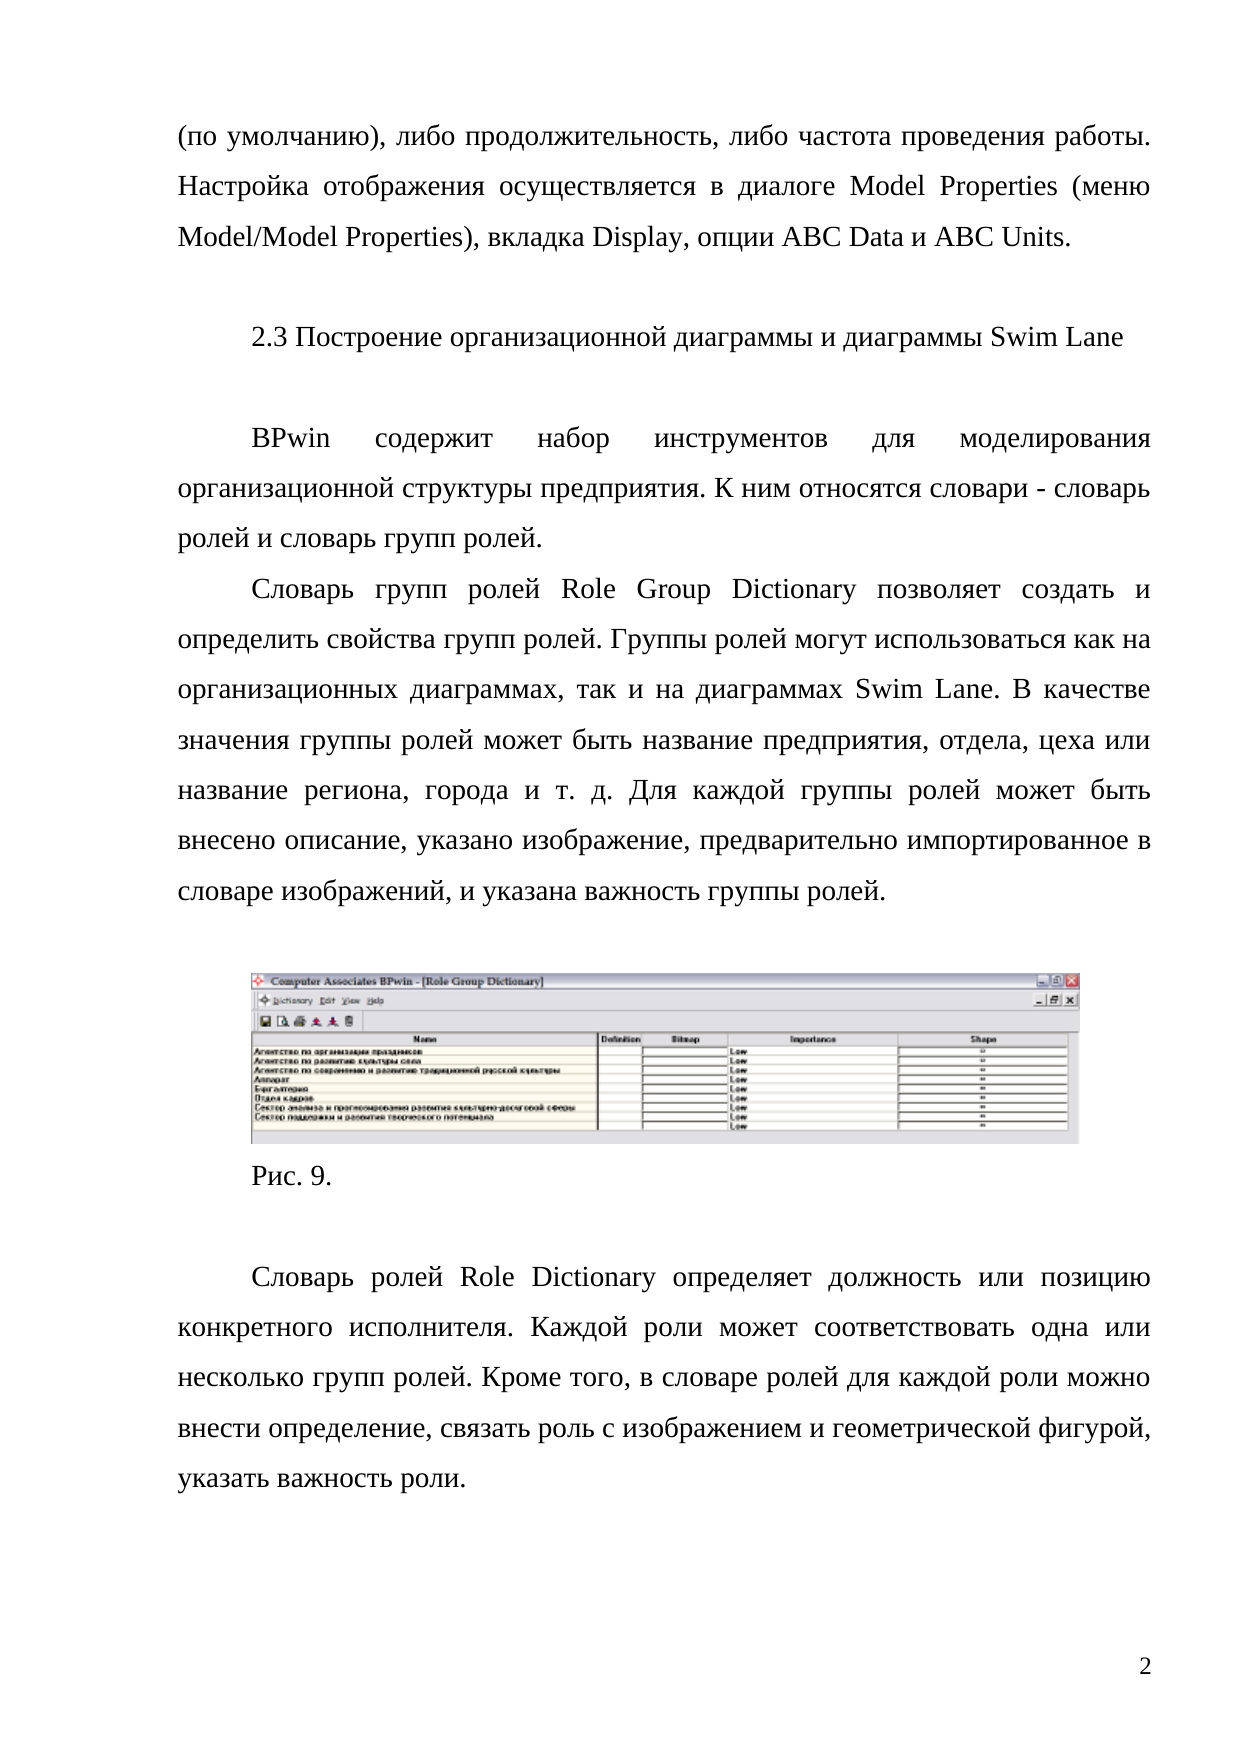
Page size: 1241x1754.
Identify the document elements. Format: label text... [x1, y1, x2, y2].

subtitle 2.3 Построение организационной диаграммы и диаграммы Swim Lane [177, 319, 1152, 353]
picture [251, 973, 1080, 1144]
text Рис. 9. [177, 1158, 1152, 1192]
text BPwin содержит набор инструментов для моделирования организационной структуры предприятия. К ним относятся словари - словарь ролей и словарь групп ролей. [177, 420, 1152, 554]
text Словарь групп ролей Role Group Dictionary позволяет создать и определить свойства групп ролей. Группы ролей могут использоваться как на организационных диаграммах, так и на диаграммах Swim Lane. В качестве значения группы ролей может быть название предприятия, отдела, цеха или название региона, города и т. д. Для каждой группы ролей может быть внесено описание, указано изображение, предварительно импортированное в словаре изображений, и указана важность группы ролей. [177, 571, 1152, 906]
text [177, 118, 1152, 252]
text Словарь ролей Role Dictionary определяет должность или позицию конкретного исполнителя. Каждой роли может соответствовать одна или несколько групп ролей. Кроме того, в словаре ролей для каждой роли можно внести определение, связать роль с изображением и геометрической фигурой, указать важность роли. [177, 1259, 1152, 1494]
